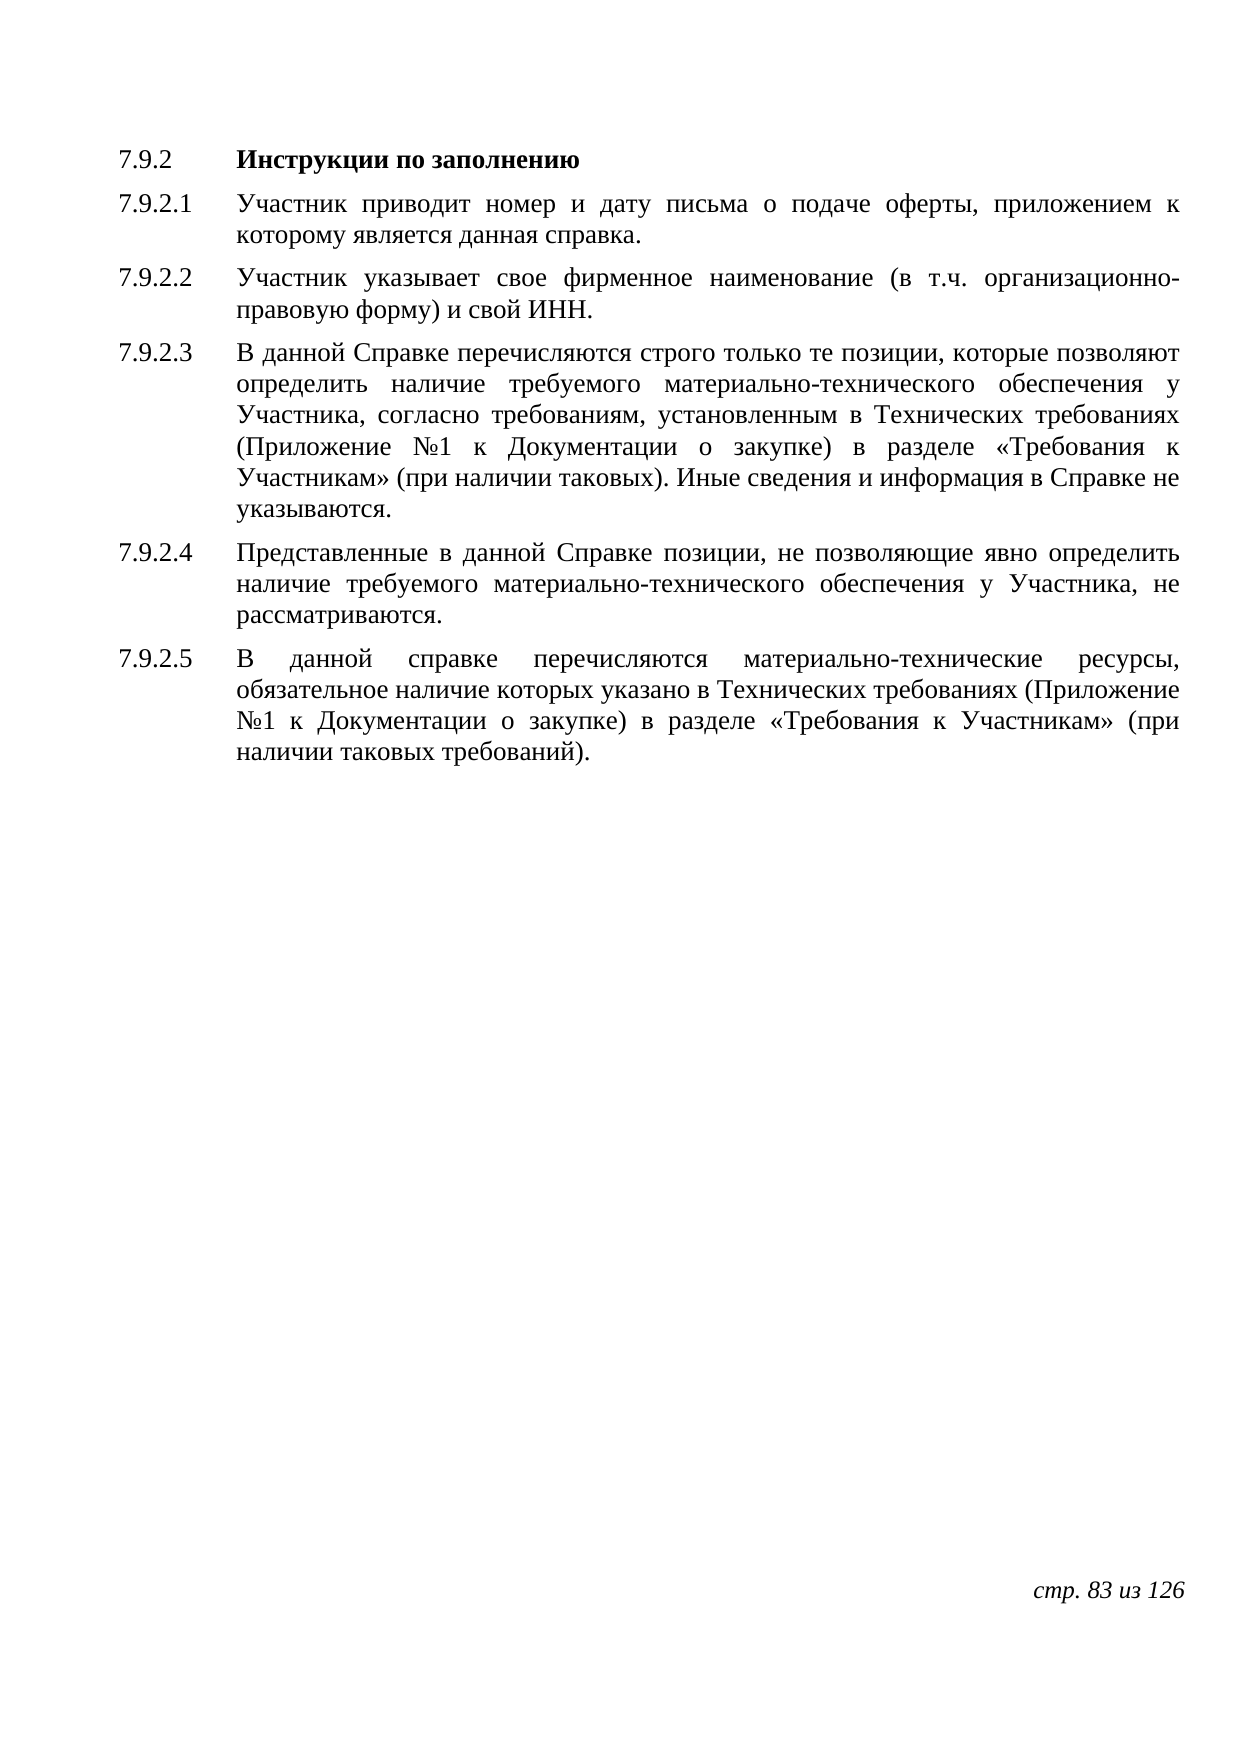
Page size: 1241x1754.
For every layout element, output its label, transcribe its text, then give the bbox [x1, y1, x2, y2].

text В данной справке перечисляются материально-технические ресурсы, обязательное наличие которых указано в Технических требованиях (Приложение №1 к Документации о закупке) в разделе «Требования к Участникам» (при наличии таковых требований). [118, 642, 1181, 766]
text В данной Справке перечисляются строго только те позиции, которые позволяют определить наличие требуемого материально-технического обеспечения у Участника, согласно требованиям, установленным в Технических требованиях (Приложение №1 к Документации о закупке) в разделе «Требования к Участникам» (при наличии таковых). Иные сведения и информация в Справке не указываются. [118, 336, 1181, 523]
text Инструкции по заполнению [118, 143, 1181, 174]
text Участник приводит номер и дату письма о подаче оферты, приложением к которому является данная справка. [118, 187, 1181, 249]
text Представленные в данной Справке позиции, не позволяющие явно определить наличие требуемого материально-технического обеспечения у Участника, не рассматриваются. [118, 536, 1181, 629]
text Участник указывает свое фирменное наименование (в т.ч. организационно-правовую форму) и свой ИНН. [118, 262, 1181, 324]
